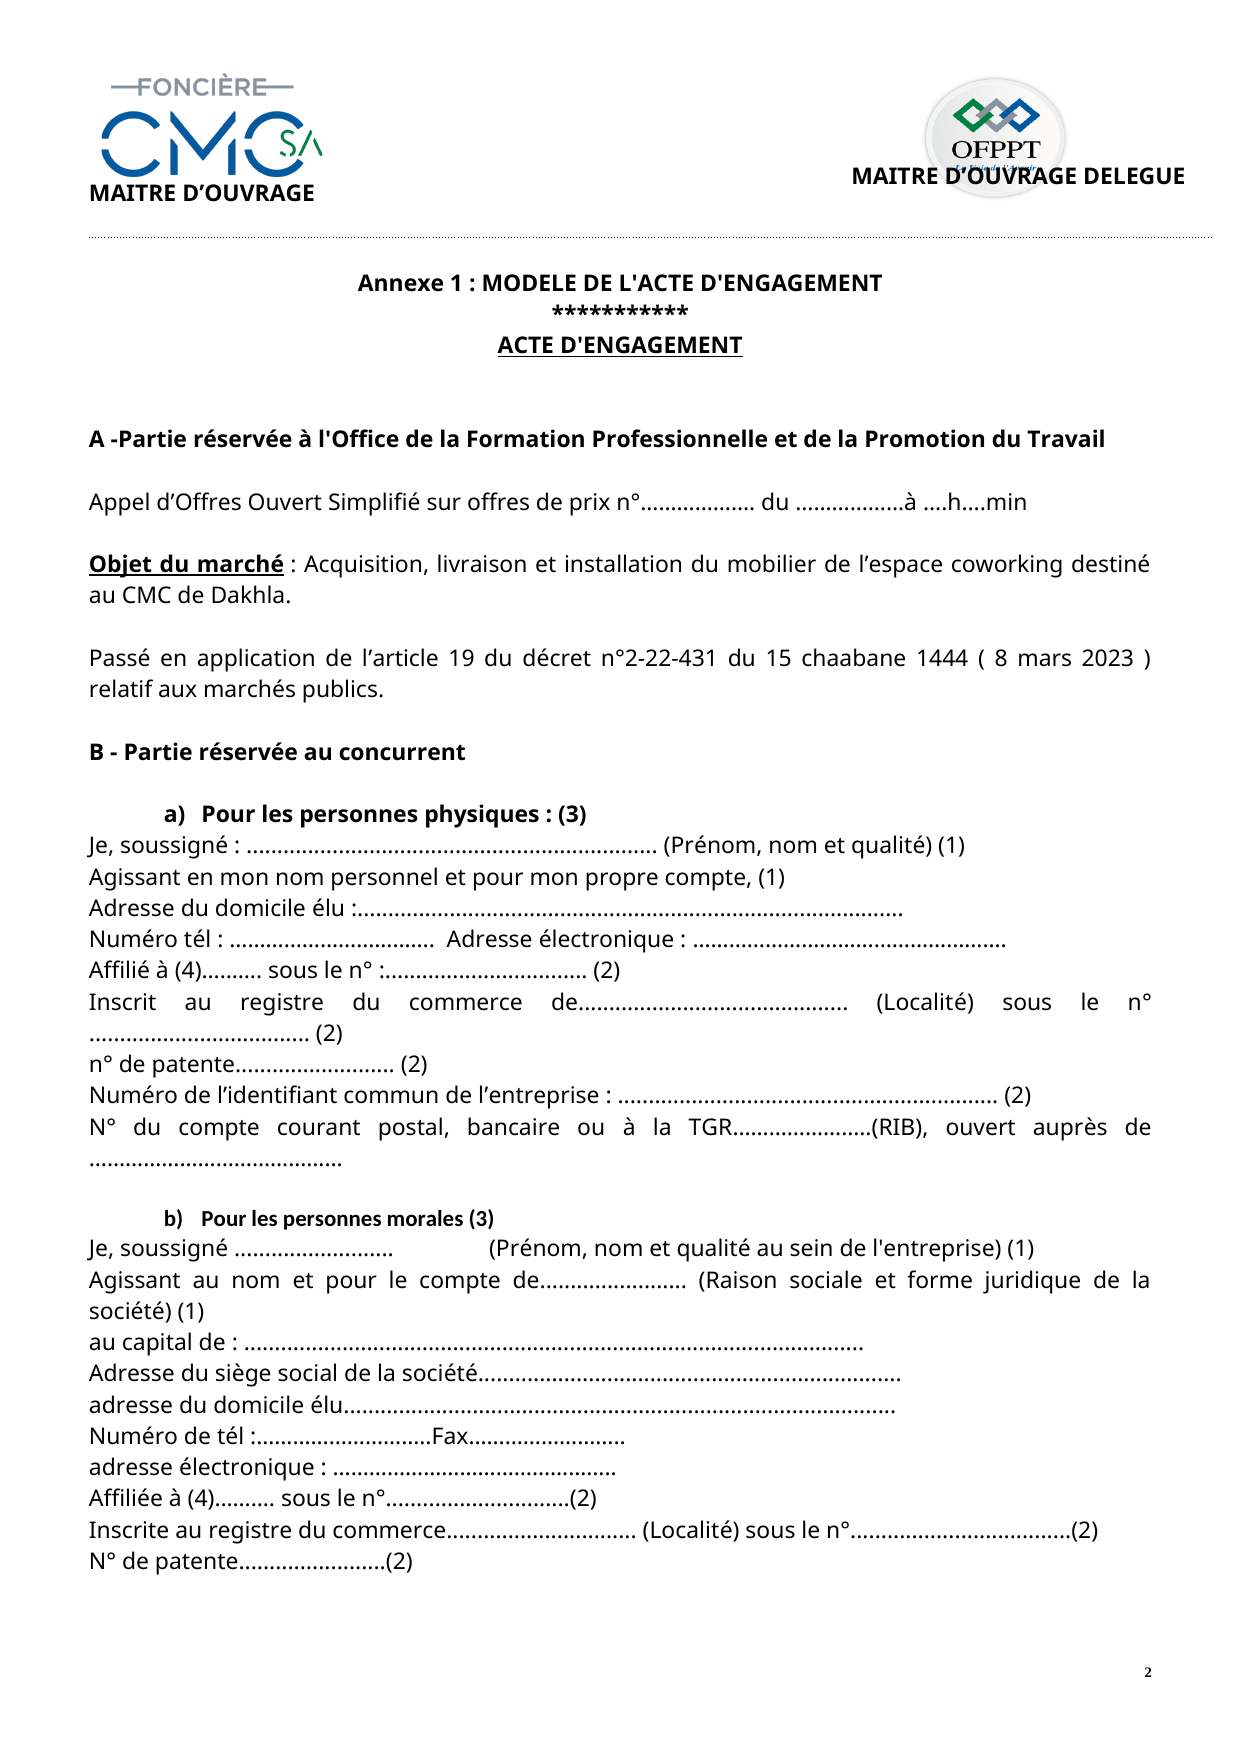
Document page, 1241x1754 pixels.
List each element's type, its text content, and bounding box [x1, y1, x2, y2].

text *********** [89, 298, 1152, 329]
list Pour les personnes physiques : (3) [164, 798, 1152, 829]
text Numéro de l’identifiant commun de l’entreprise : .............................................................. (2) [89, 1079, 1152, 1111]
text Passé en application de l’article 19 du décret n°2-22-431 du 15 chaabane 1444 ( 8 mars 2023 ) relatif aux marchés publics. [89, 642, 1152, 704]
text B - Partie réservée au concurrent [89, 736, 1152, 767]
text N° de patente........................(2) [89, 1545, 1152, 1576]
text Je, soussigné : ................................................................... (Prénom, nom et qualité) (1) [89, 829, 1152, 861]
list Pour les personnes morales (3) [164, 1204, 1152, 1232]
text Affilié à (4)………. sous le n° :................................. (2) [89, 954, 1152, 986]
picture [919, 73, 1071, 202]
text n° de patente.......................... (2) [89, 1048, 1152, 1079]
subtitle ACTE D'ENGAGEMENT [89, 329, 1152, 361]
text Inscrit au registre du commerce de............................................ (Localité) sous le n° .................................... (2) [89, 986, 1152, 1048]
text Objet du marché : Acquisition, livraison et installation du mobilier de l’espace coworking destiné au CMC de Dakhla. [89, 548, 1152, 611]
text Numéro tél : ……………………………. Adresse électronique : ……………………………………………. [89, 923, 1152, 954]
text Affiliée à (4)………. sous le n°..............................(2) [89, 1482, 1152, 1513]
text Inscrite au registre du commerce............................... (Localité) sous le n°....................................(2) [89, 1513, 1152, 1545]
text Appel d’Offres Ouvert Simplifié sur offres de prix n°………………. du ………………à ….h….min [89, 486, 1152, 517]
text A -Partie réservée à l'Office de la Formation Professionnelle et de la Promotion du Travail [89, 423, 1152, 454]
text Adresse du domicile élu :......................................................................................... [89, 892, 1152, 923]
text Annexe 1 : MODELE DE L'ACTE D'ENGAGEMENT [89, 267, 1152, 298]
picture [101, 73, 323, 177]
text au capital de : ..................................................................................................... [89, 1326, 1152, 1357]
text adresse du domicile élu.......................................................................................... [89, 1388, 1152, 1420]
text N° du compte courant postal, bancaire ou à la TGR…………………..(RIB), ouvert auprès de …………………………………… [89, 1111, 1152, 1173]
text Je, soussigné .......................... (Prénom, nom et qualité au sein de l'entreprise) (1) [89, 1232, 1152, 1263]
text Agissant au nom et pour le compte de........................ (Raison sociale et forme juridique de la société) (1) [89, 1263, 1152, 1326]
text Numéro de tél :………………………..Fax…………………….. [89, 1420, 1152, 1451]
text Adresse du siège social de la société..................................................................... [89, 1357, 1152, 1388]
text Agissant en mon nom personnel et pour mon propre compte, (1) [89, 861, 1152, 892]
text adresse électronique : ……………………………………….. [89, 1451, 1152, 1482]
